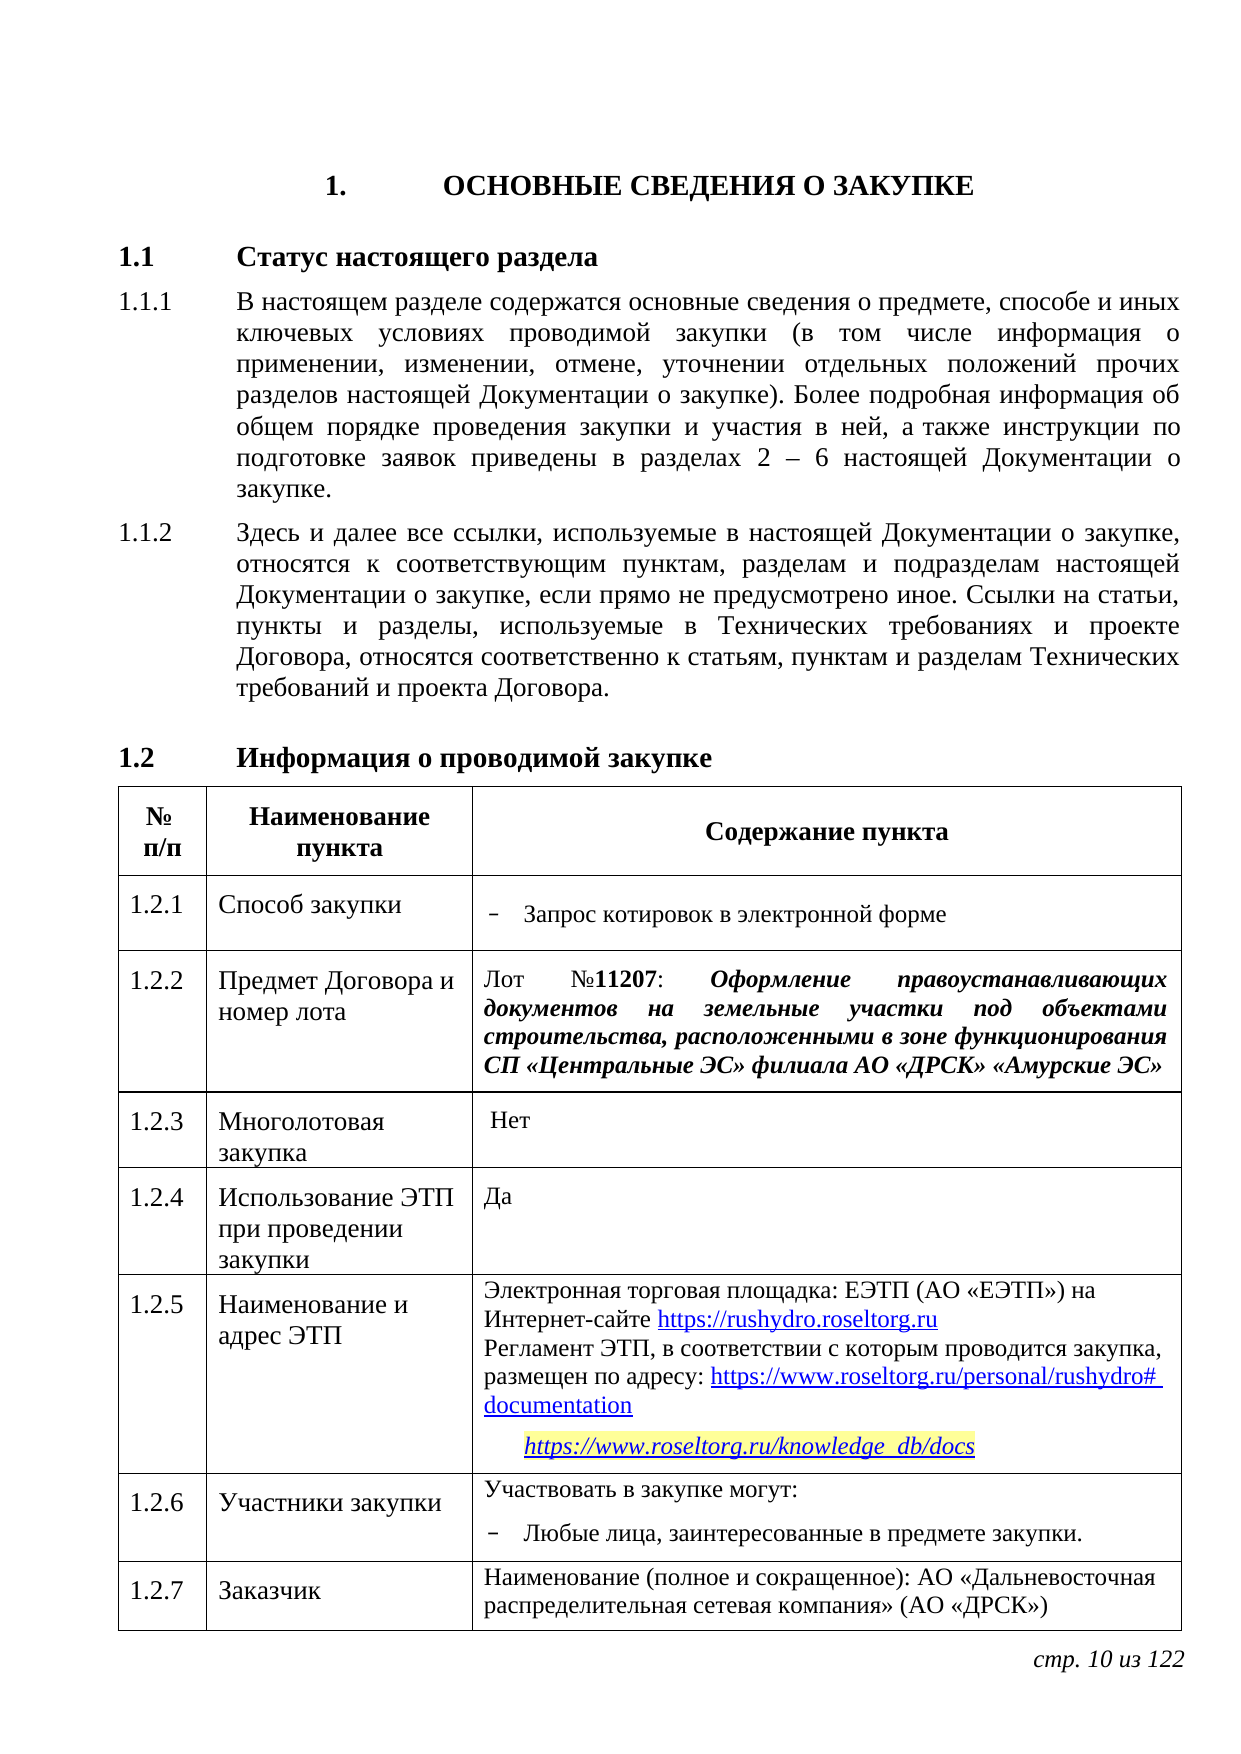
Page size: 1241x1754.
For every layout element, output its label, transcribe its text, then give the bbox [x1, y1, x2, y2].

table_cell [119, 951, 206, 1091]
table_cell [119, 1474, 206, 1561]
table_cell Участвовать в закупке могут: Любые лица, заинтересованные в предмете закупки. [473, 1474, 1181, 1561]
table_cell [119, 1562, 206, 1630]
text Здесь и далее все ссылки, используемые в настоящей Документации о закупке, относятся к соответствующим пунктам, разделам и подразделам настоящей Документации о закупке, если прямо не предусмотрено иное. Ссылки на статьи, пункты и разделы, используемые в Технических требованиях и проекте Договора, относятся соответственно к статьям, пунктам и разделам Технических требований и проекта Договора. [118, 516, 1181, 703]
table_cell Запрос котировок в электронной форме [473, 876, 1181, 950]
list В настоящем разделе содержатся основные сведения о предмете, способе и иных ключевых условиях проводимой закупки (в том числе информация о применении, изменении, отмене, уточнении отдельных положений прочих разделов настоящей Документации о закупке). Более подробная информация об общем порядке проведения закупки и участия в ней, а также инструкции по подготовке заявок приведены в разделах 2 – 6 настоящей Документации о закупке. [118, 285, 1181, 503]
table_cell Способ закупки [207, 876, 472, 950]
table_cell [473, 1562, 1181, 1630]
table_cell [119, 876, 206, 950]
table_cell [119, 1093, 206, 1167]
table_cell Использование ЭТП при проведении закупки [207, 1168, 472, 1274]
table_header Наименование пункта [207, 787, 472, 874]
subtitle Информация о проводимой закупке [118, 740, 1181, 774]
table_cell Да [473, 1168, 1181, 1274]
table_cell Электронная торговая площадка: ЕЭТП (АО «ЕЭТП») на Интернет-сайте https://rushydro.roseltorg.ru Регламент ЭТП, в соответствии с которым проводится закупка, размещен по адресу: https://www.roseltorg.ru/personal/rushydro# documentation https://www.roseltorg.ru/knowledge_db/docs [473, 1275, 1181, 1473]
table_cell Заказчик [207, 1562, 472, 1630]
table_cell Участники закупки [207, 1474, 472, 1561]
table_cell [119, 1168, 206, 1274]
table_header № п/п [119, 787, 206, 874]
table_header Содержание пункта [473, 787, 1181, 874]
table_cell Многолотовая закупка [207, 1093, 472, 1167]
table_cell Наименование и адрес ЭТП [207, 1275, 472, 1473]
table_cell Предмет Договора и номер лота [207, 951, 472, 1091]
table_cell Нет [473, 1093, 1181, 1167]
table_cell [119, 1275, 206, 1473]
subtitle Статус настоящего раздела [118, 239, 1181, 273]
table_cell Лот №11207: Оформление правоустанавливающих документов на земельные участки под объектами строительства, расположенными в зоне функционирования СП «Центральные ЭС» филиала АО «ДРСК» «Амурские ЭС» [473, 951, 1181, 1091]
subtitle ОСНОВНЫЕ СВЕДЕНИЯ О ЗАКУПКЕ [118, 168, 1181, 202]
